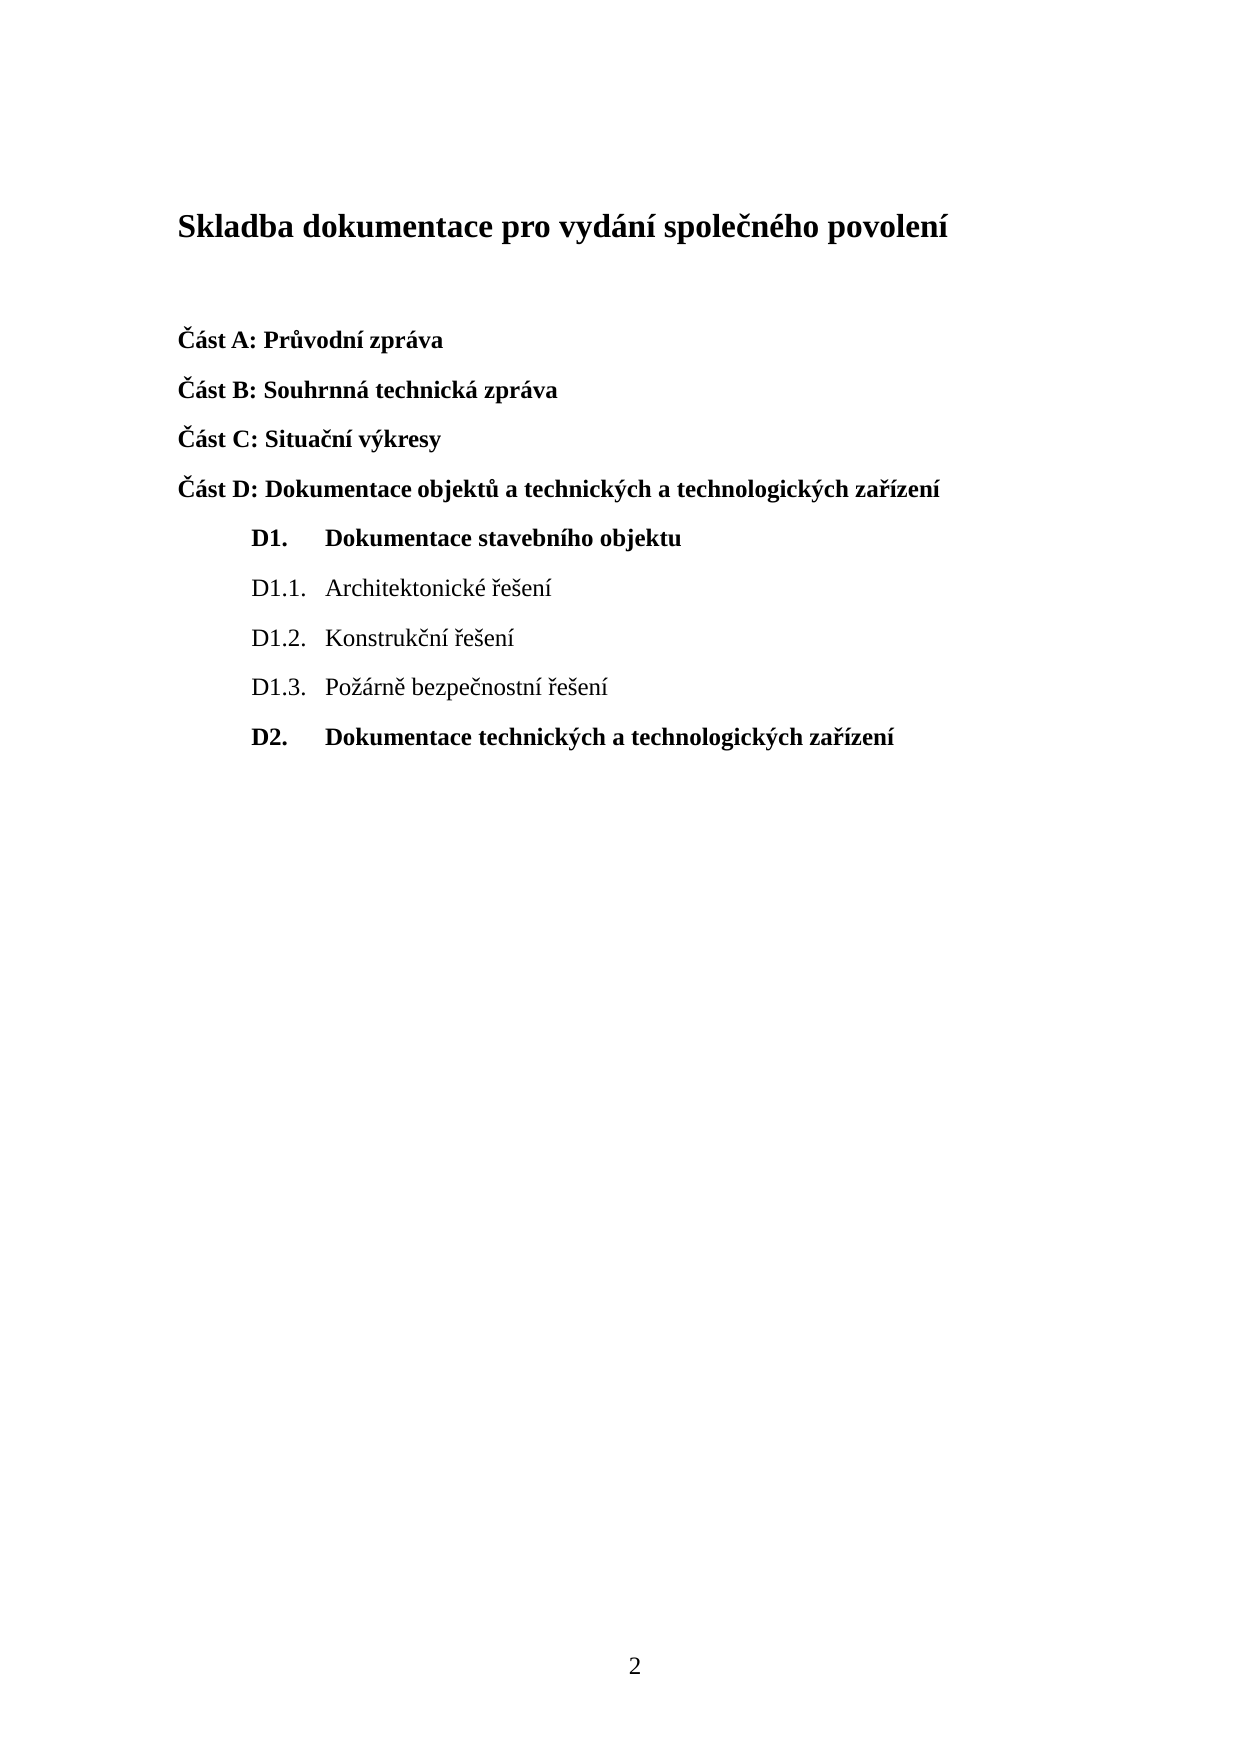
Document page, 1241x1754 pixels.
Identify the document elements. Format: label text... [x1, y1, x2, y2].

text Část B: Souhrnná technická zpráva [177, 375, 1093, 403]
text Část A: Průvodní zpráva [177, 325, 1093, 354]
text D1. Dokumentace stavebního objektu [177, 523, 1093, 552]
text D1.3. Požárně bezpečnostní řešení [177, 672, 1093, 701]
text D2. Dokumentace technických a technologických zařízení [177, 722, 1093, 751]
text D1.2. Konstrukční řešení [177, 623, 1093, 651]
text Skladba dokumentace pro vydání společného povolení [177, 207, 1093, 245]
text D1.1. Architektonické řešení [177, 573, 1093, 602]
text Část D: Dokumentace objektů a technických a technologických zařízení [177, 474, 1093, 503]
text Část C: Situační výkresy [177, 424, 1093, 453]
